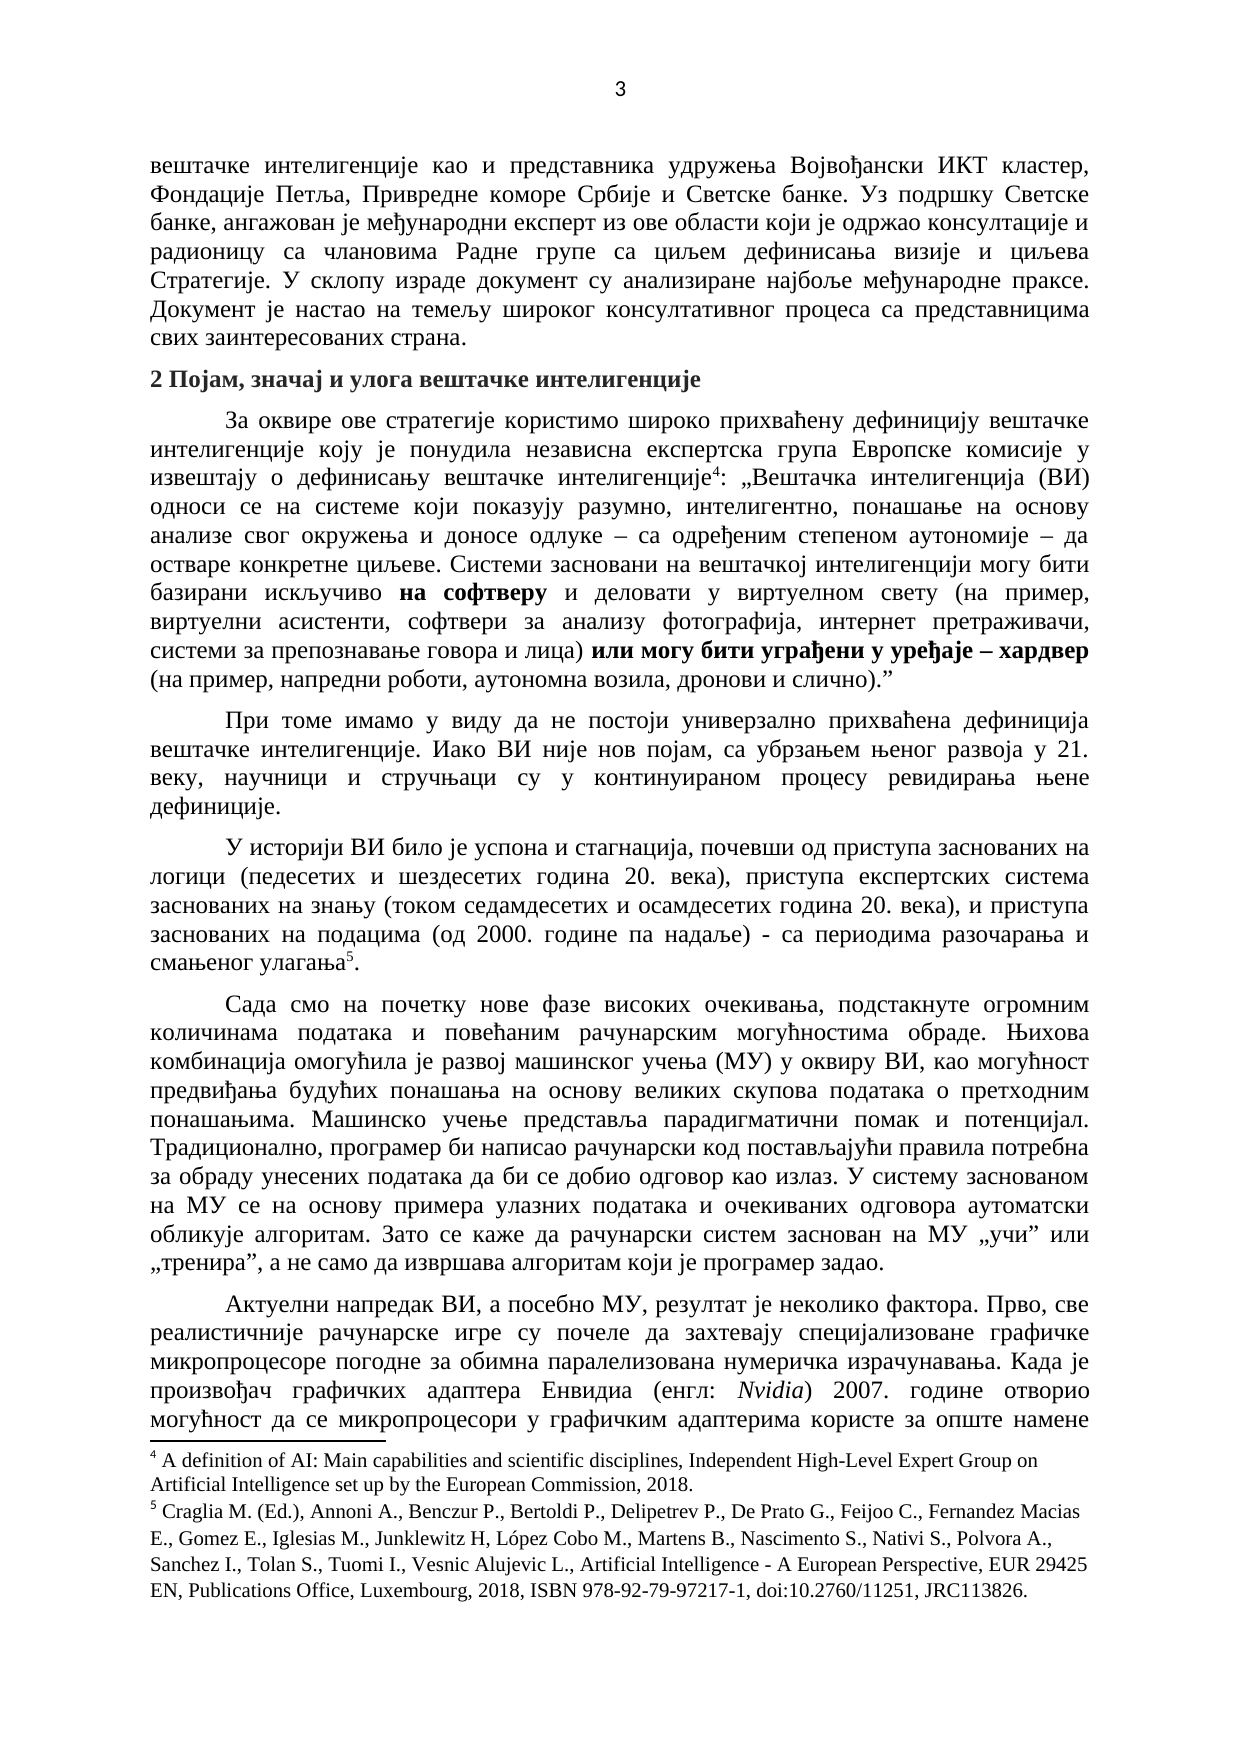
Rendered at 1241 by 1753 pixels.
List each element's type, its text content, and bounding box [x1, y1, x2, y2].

text При томе имамо у виду да не постоји универзално прихваћена дефиниција вештачке интелигенције. Иако ВИ није нов појам, са убрзањем њеног развоја у 21. веку, научници и стручњаци су у континуираном процесу ревидирања њене дефиниције. [150, 705, 1090, 820]
text За оквире ове стратегије користимо широко прихваћену дефиницију вештачке интелигенције коју је понудила независна експертска група Европске комисије у извештају о дефинисању вештачке интелигенције: „Вештачка интелигенција (ВИ) односи се на системе који показују разумно, интелигентно, понашање на основу анализе свог окружења и доносе одлуке – са одређеним степеном аутономије – да остваре конкретне циљеве. Системи засновани на вештачкој интелигенцији могу бити базирани искључиво на софтверу и деловати у виртуелном свету (на пример, виртуелни асистенти, софтвери за анализу фотографија, интернет претраживачи, системи за препознавање говора и лица) или могу бити уграђени у уређаје – хардвер (на пример, напредни роботи, аутономна возила, дронови и слично).” [150, 405, 1090, 692]
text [150, 150, 1090, 351]
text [150, 1289, 1090, 1432]
text У историји ВИ било је успона и стагнација, почевши од приступа заснованих на логици (педесетих и шездесетих година 20. века), приступа експертских система заснованих на знању (током седамдесетих и осамдесетих година 20. века), и приступа заснованих на подацима (од 2000. године па надаље) - са периодима разочарања и смањеног улагања. [150, 832, 1090, 976]
text Сада смо на почетку нове фазе високих очекивања, подстакнуте огромним количинама података и повећаним рачунарским могућностима обраде. Њихова комбинација омогућила је развој машинског учења (МУ) у оквиру ВИ, као могућност предвиђања будућих понашања на основу великих скупова података о претходним понашањима. Машинско учење представља парадигматични помак и потенцијал. Традиционално, програмер би написао рачунарски код постављајући правила потребна за обраду унесених података да би се добио одговор као излаз. У систему заснованом на МУ се на основу примера улазних података и очекиваних одговора аутоматски обликује алгоритам. Зато се каже да рачунарски систем заснован на МУ „учи” или „тренира”, а не само да извршава алгоритам који је програмер задао. [150, 989, 1090, 1276]
subtitle Појам, значај и улога вештачке интелигенције [150, 364, 1090, 392]
